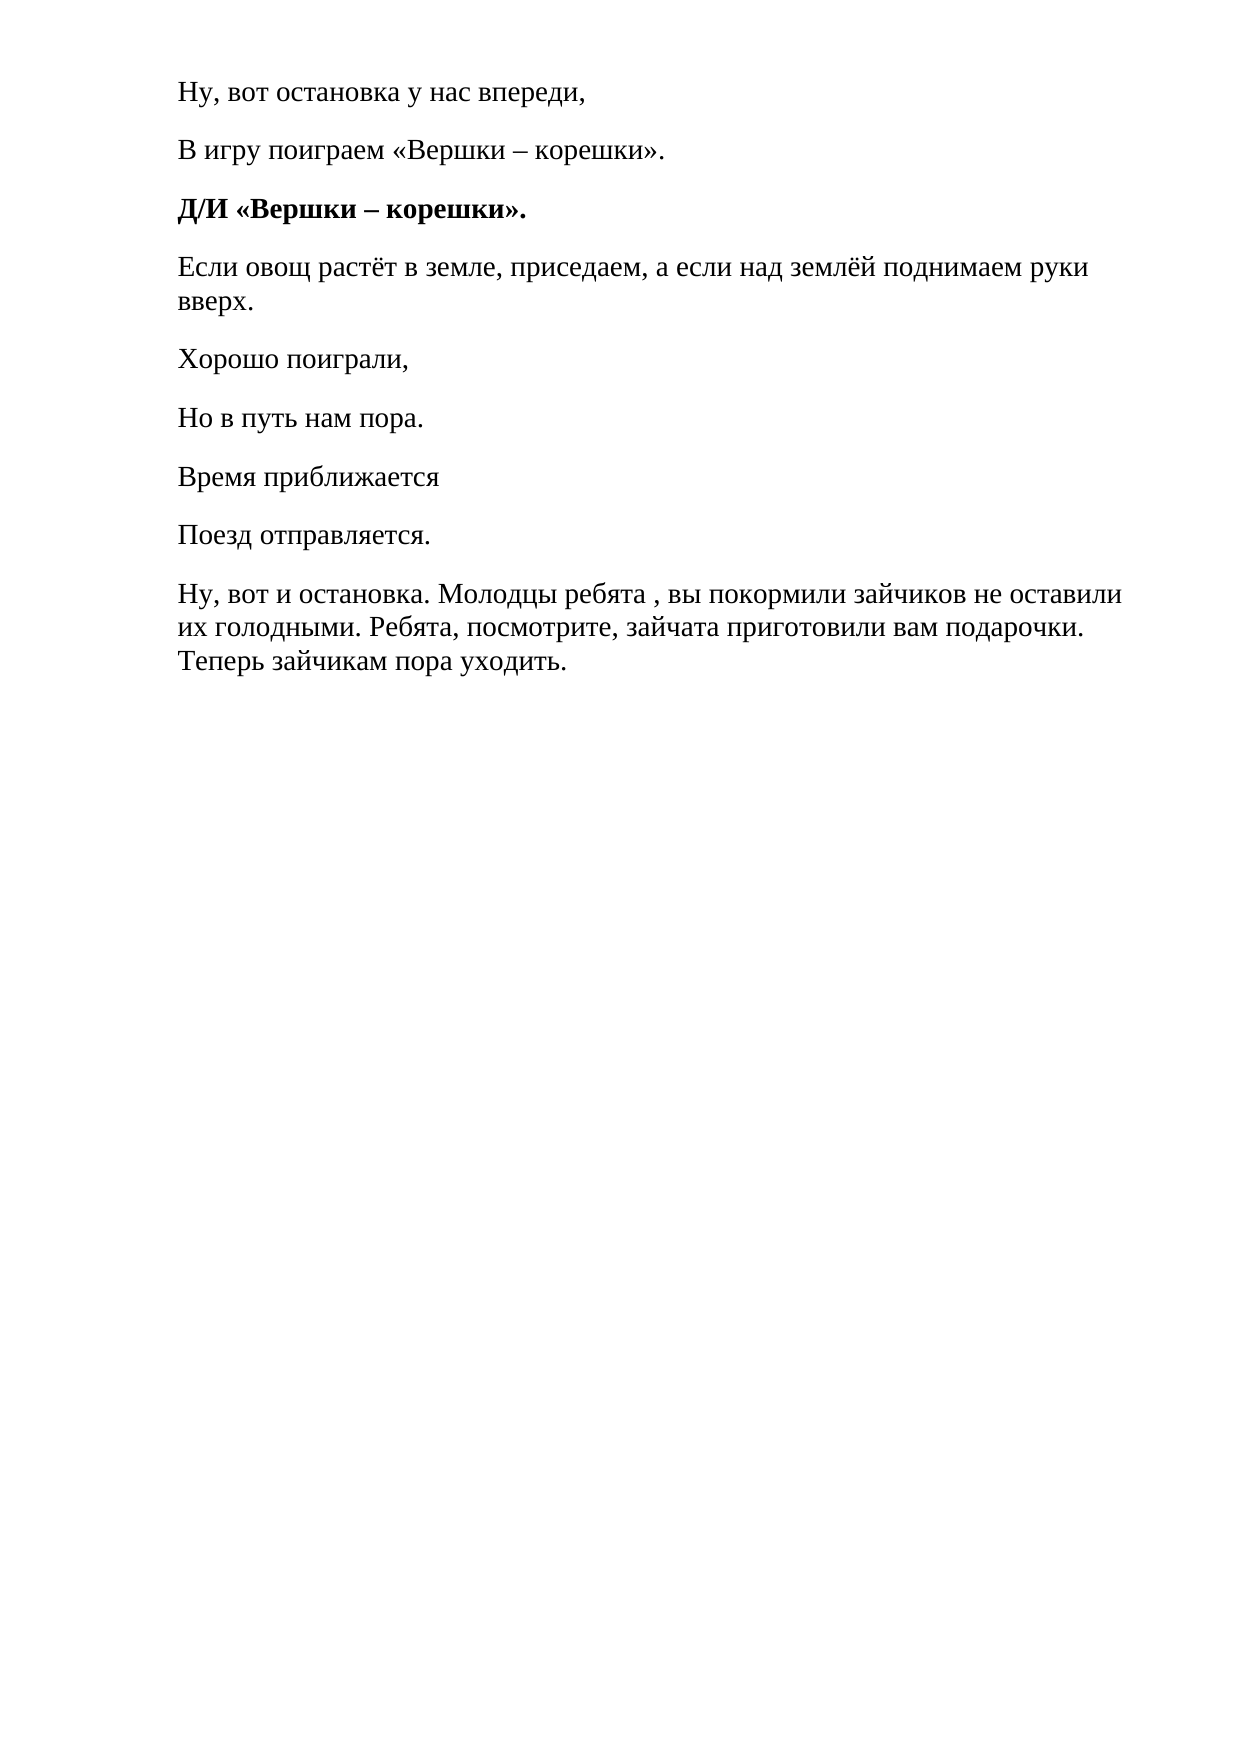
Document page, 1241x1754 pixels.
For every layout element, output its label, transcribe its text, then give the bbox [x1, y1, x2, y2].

text Ну, вот и остановка. Молодцы ребята , вы покормили зайчиков не оставили их голодными. Ребята, посмотрите, зайчата приготовили вам подарочки. Теперь зайчикам пора уходить. [177, 576, 1152, 676]
text Хорошо поиграли, [177, 342, 1152, 375]
text Ну, вот остановка у нас впереди, [177, 74, 1152, 107]
text Время приближается [177, 459, 1152, 492]
text В игру поиграем «Вершки – корешки». [177, 132, 1152, 166]
text Д/И «Вершки – корешки». [177, 191, 1152, 224]
text Но в путь нам пора. [177, 400, 1152, 434]
text Если овощ растёт в земле, приседаем, а если над землёй поднимаем руки вверх. [177, 249, 1152, 317]
text Поезд отправляется. [177, 517, 1152, 551]
